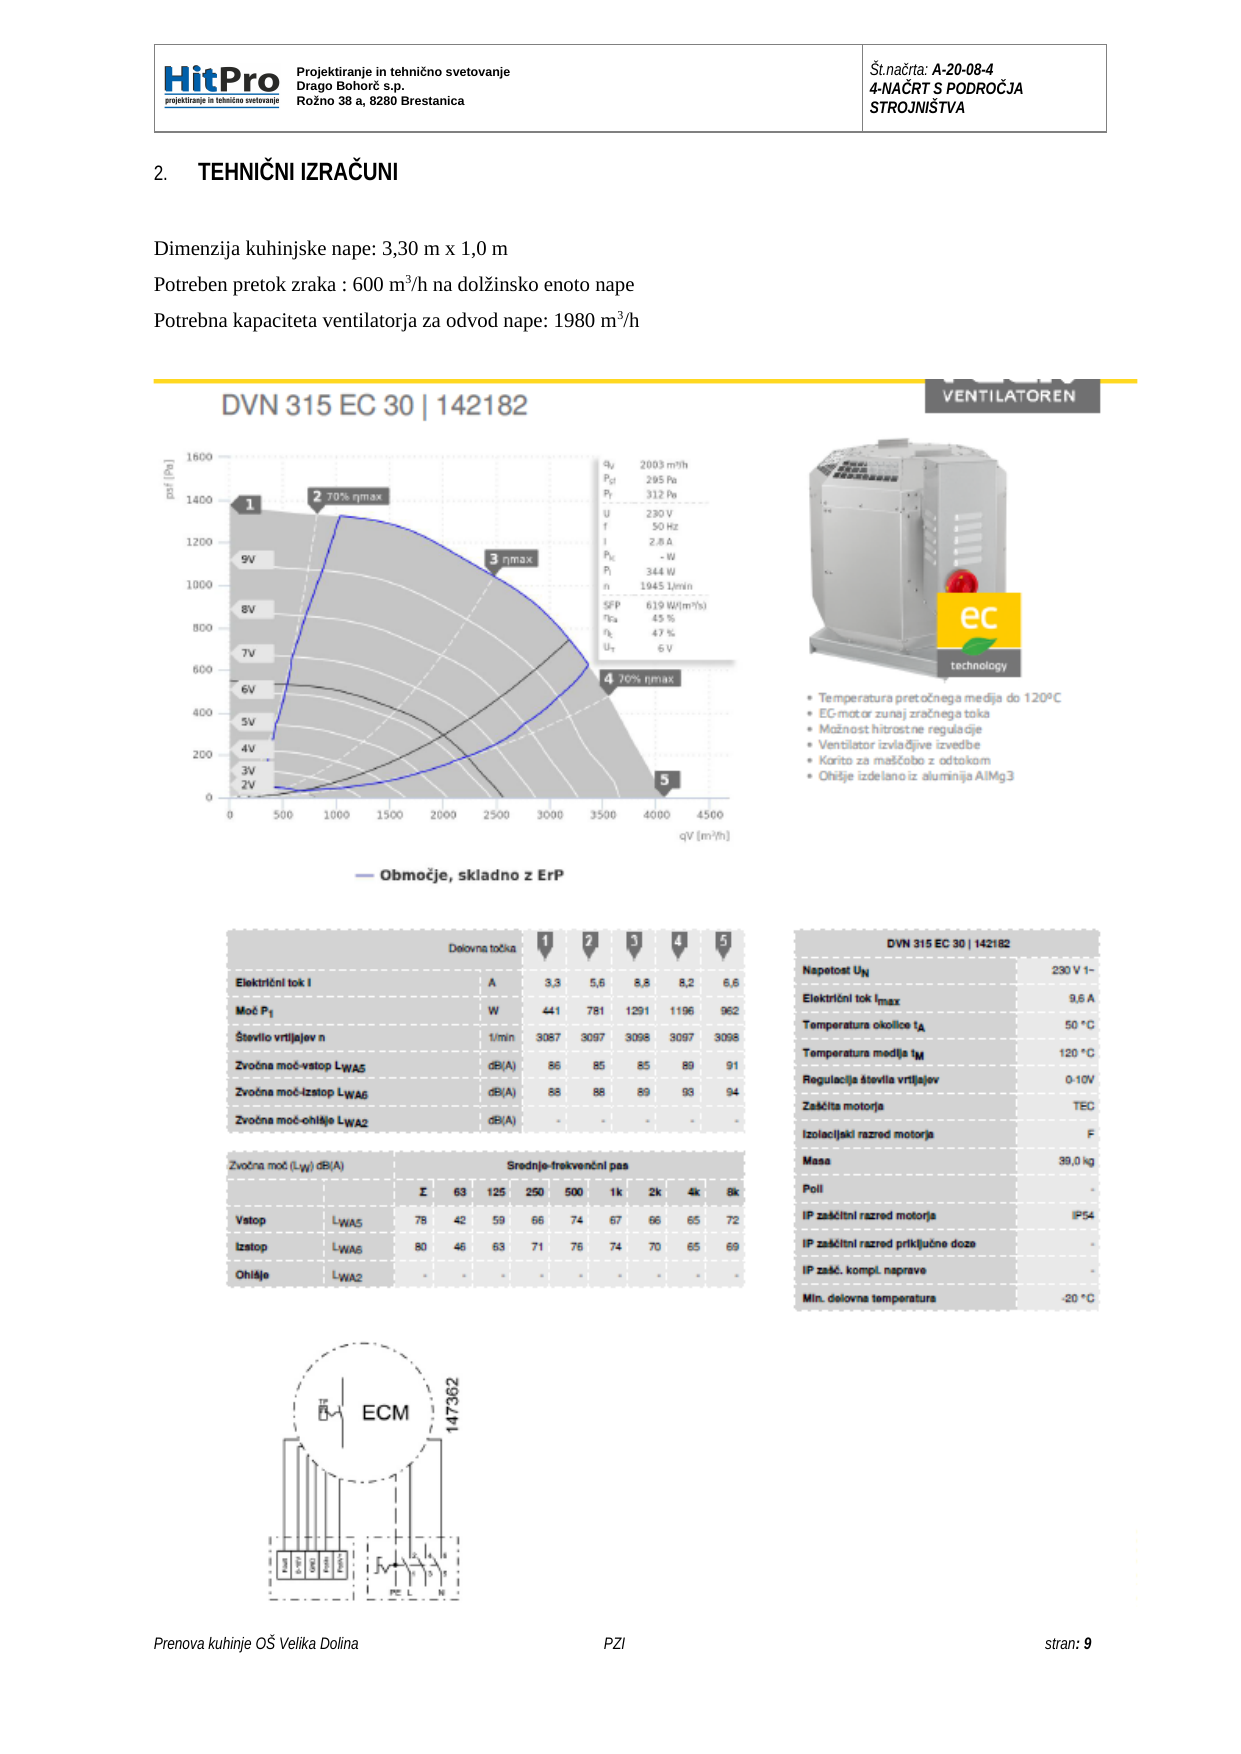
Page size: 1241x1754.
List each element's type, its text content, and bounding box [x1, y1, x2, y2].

text Potreben pretok zraka : 600 m3/h na dolžinsko enoto nape [153, 272, 1107, 296]
picture [153, 379, 1138, 1607]
text Potrebna kapaciteta ventilatorja za odvod nape: 1980 m3/h [153, 308, 1107, 332]
picture [163, 63, 281, 110]
list TEHNIČNI IZRAČUNI [153, 157, 1107, 185]
text Dimenzija kuhinjske nape: 3,30 m x 1,0 m [153, 236, 1107, 260]
